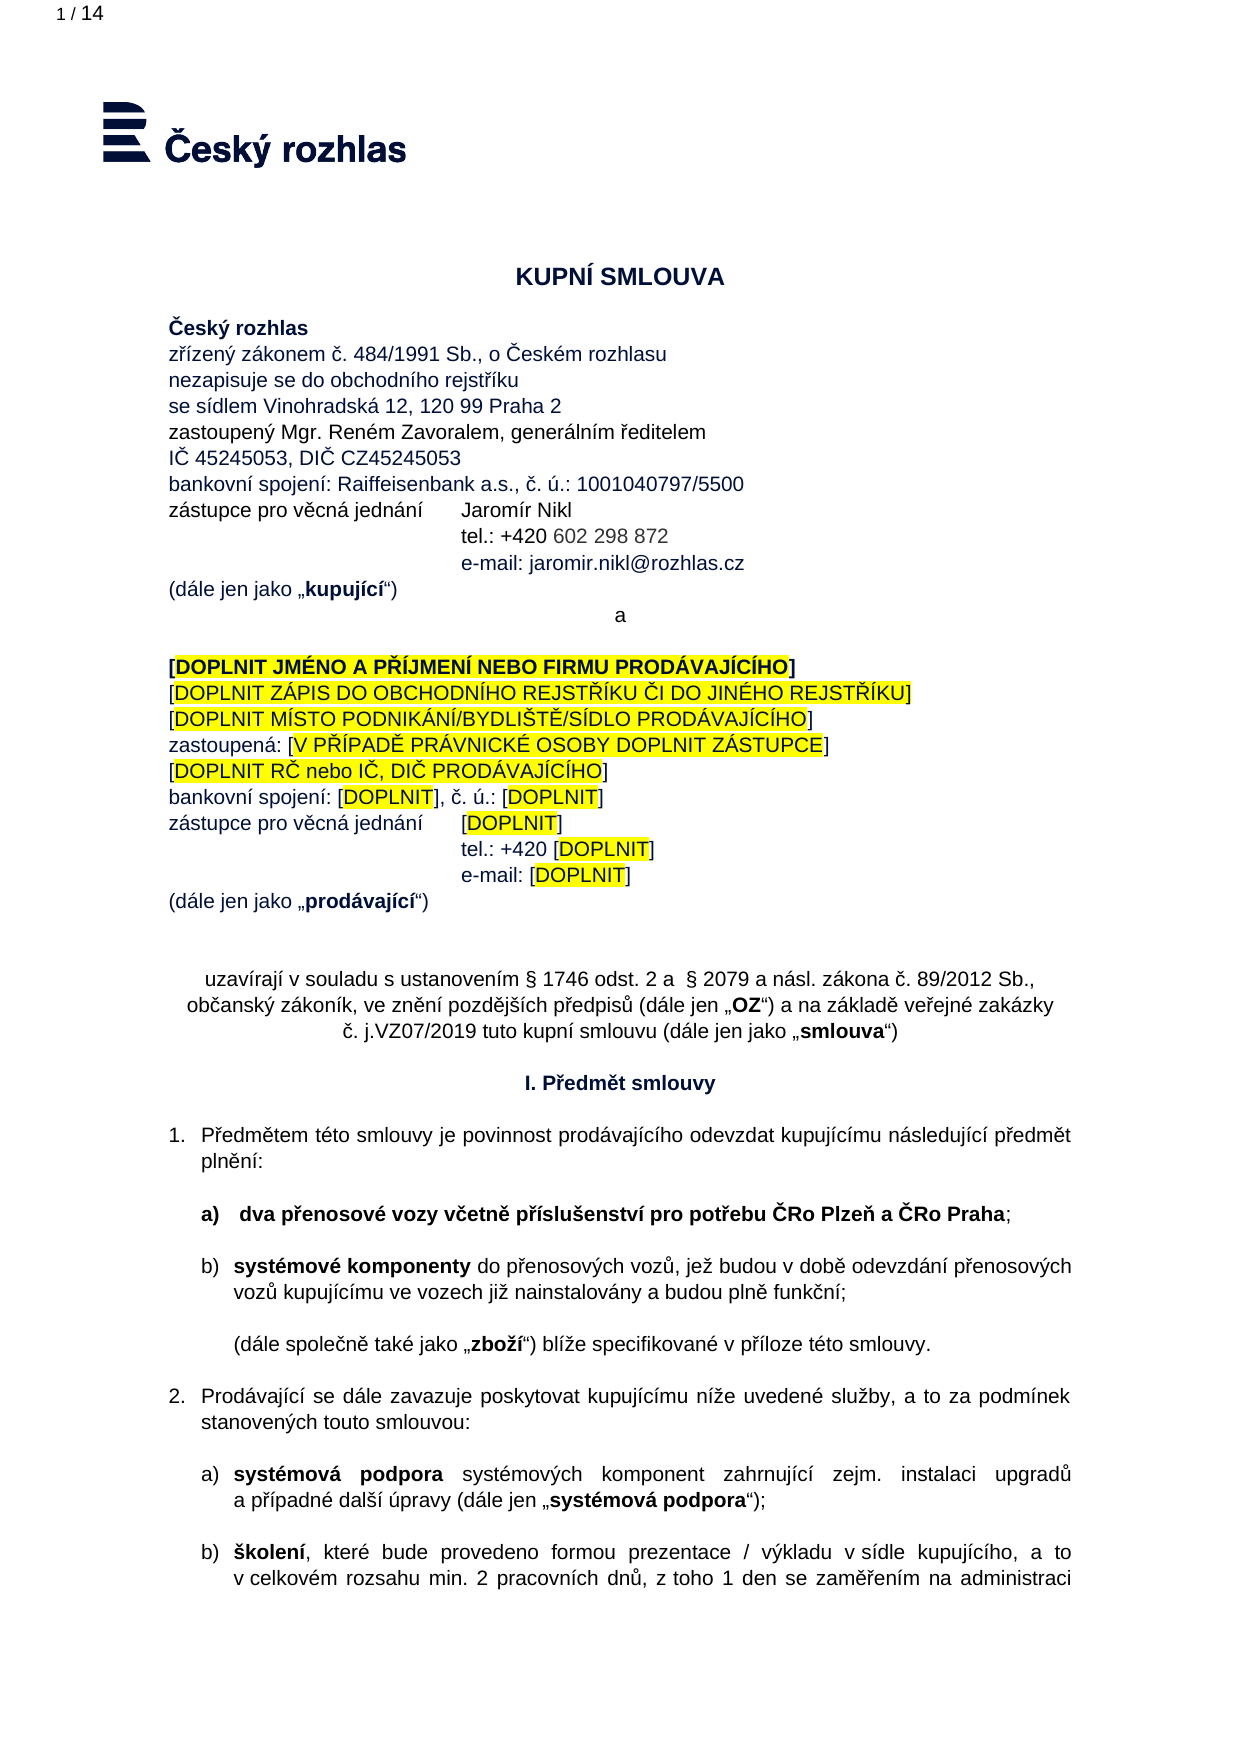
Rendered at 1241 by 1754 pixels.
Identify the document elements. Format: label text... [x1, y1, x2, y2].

text a [168, 601, 1072, 627]
list (dále společně také jako „zboží“) blíže specifikované v příloze této smlouvy. [233, 1330, 1072, 1356]
text Český rozhlas [168, 315, 1072, 341]
text [DOPLNIT RČ nebo IČ, DIČ PRODÁVAJÍCÍHO] [168, 757, 1072, 783]
text e-mail: [DOPLNIT] [168, 862, 1072, 888]
text [DOPLNIT MÍSTO PODNIKÁNÍ/BYDLIŠTĚ/SÍDLO PRODÁVAJÍCÍHO] [168, 705, 1072, 731]
text IČ 45245053, DIČ CZ45245053 [168, 445, 1072, 471]
text e-mail: jaromir.nikl@rozhlas.cz [168, 549, 1072, 575]
list Prodávající se dále zavazuje poskytovat kupujícímu níže uvedené služby, a to za podmínek stanovených touto smlouvou: [168, 1382, 1072, 1434]
text zřízený zákonem č. 484/1991 Sb., o Českém rozhlasu [168, 341, 1072, 367]
list dva přenosové vozy včetně příslušenství pro potřebu ČRo Plzeň a ČRo Praha; [201, 1200, 1072, 1226]
list Předmětem této smlouvy je povinnost prodávajícího odevzdat kupujícímu následující předmět plnění: [168, 1122, 1072, 1174]
text zástupce pro věcná jednání Jaromír Nikl [168, 497, 1072, 523]
title KUPNÍ SMLOUVA [168, 250, 1072, 294]
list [201, 1539, 1072, 1591]
text bankovní spojení: [DOPLNIT], č. ú.: [DOPLNIT] [168, 783, 1072, 809]
text [DOPLNIT ZÁPIS DO OBCHODNÍHO REJSTŘÍKU ČI DO JINÉHO REJSTŘÍKU] [168, 679, 1072, 705]
text (dále jen jako „kupující“) [168, 575, 1072, 601]
list systémová podpora systémových komponent zahrnující zejm. instalaci upgradů a případné další úpravy (dále jen „systémová podpora“); [201, 1461, 1072, 1513]
text se sídlem Vinohradská 12, 120 99 Praha 2 [168, 393, 1072, 419]
text zastoupená: [V PŘÍPADĚ PRÁVNICKÉ OSOBY DOPLNIT ZÁSTUPCE] [168, 731, 1072, 757]
picture [103, 102, 406, 168]
list systémové komponenty do přenosových vozů, jež budou v době odevzdání přenosových vozů kupujícímu ve vozech již nainstalovány a budou plně funkční; [201, 1252, 1072, 1304]
text (dále jen jako „prodávající“) [168, 888, 1072, 914]
text [DOPLNIT JMÉNO A PŘÍJMENÍ NEBO FIRMU PRODÁVAJÍCÍHO] [168, 653, 1072, 679]
text zástupce pro věcná jednání [DOPLNIT] [168, 809, 1072, 836]
text nezapisuje se do obchodního rejstříku [168, 367, 1072, 393]
subtitle Předmět smlouvy [168, 1070, 1072, 1096]
text zastoupený Mgr. Reném Zavoralem, generálním ředitelem [168, 419, 1072, 445]
text uzavírají v souladu s ustanovením § 1746 odst. 2 a § 2079 a násl. zákona č. 89/2012 Sb., občanský zákoník, ve znění pozdějších předpisů (dále jen „OZ“) a na základě veřejné zakázky č. j.VZ07/2019 tuto kupní smlouvu (dále jen jako „smlouva“) [168, 966, 1072, 1044]
text bankovní spojení: Raiffeisenbank a.s., č. ú.: 1001040797/5500 [168, 471, 1072, 497]
text tel.: +420 602 298 872 [168, 523, 1072, 549]
text tel.: +420 [DOPLNIT] [168, 836, 1072, 862]
